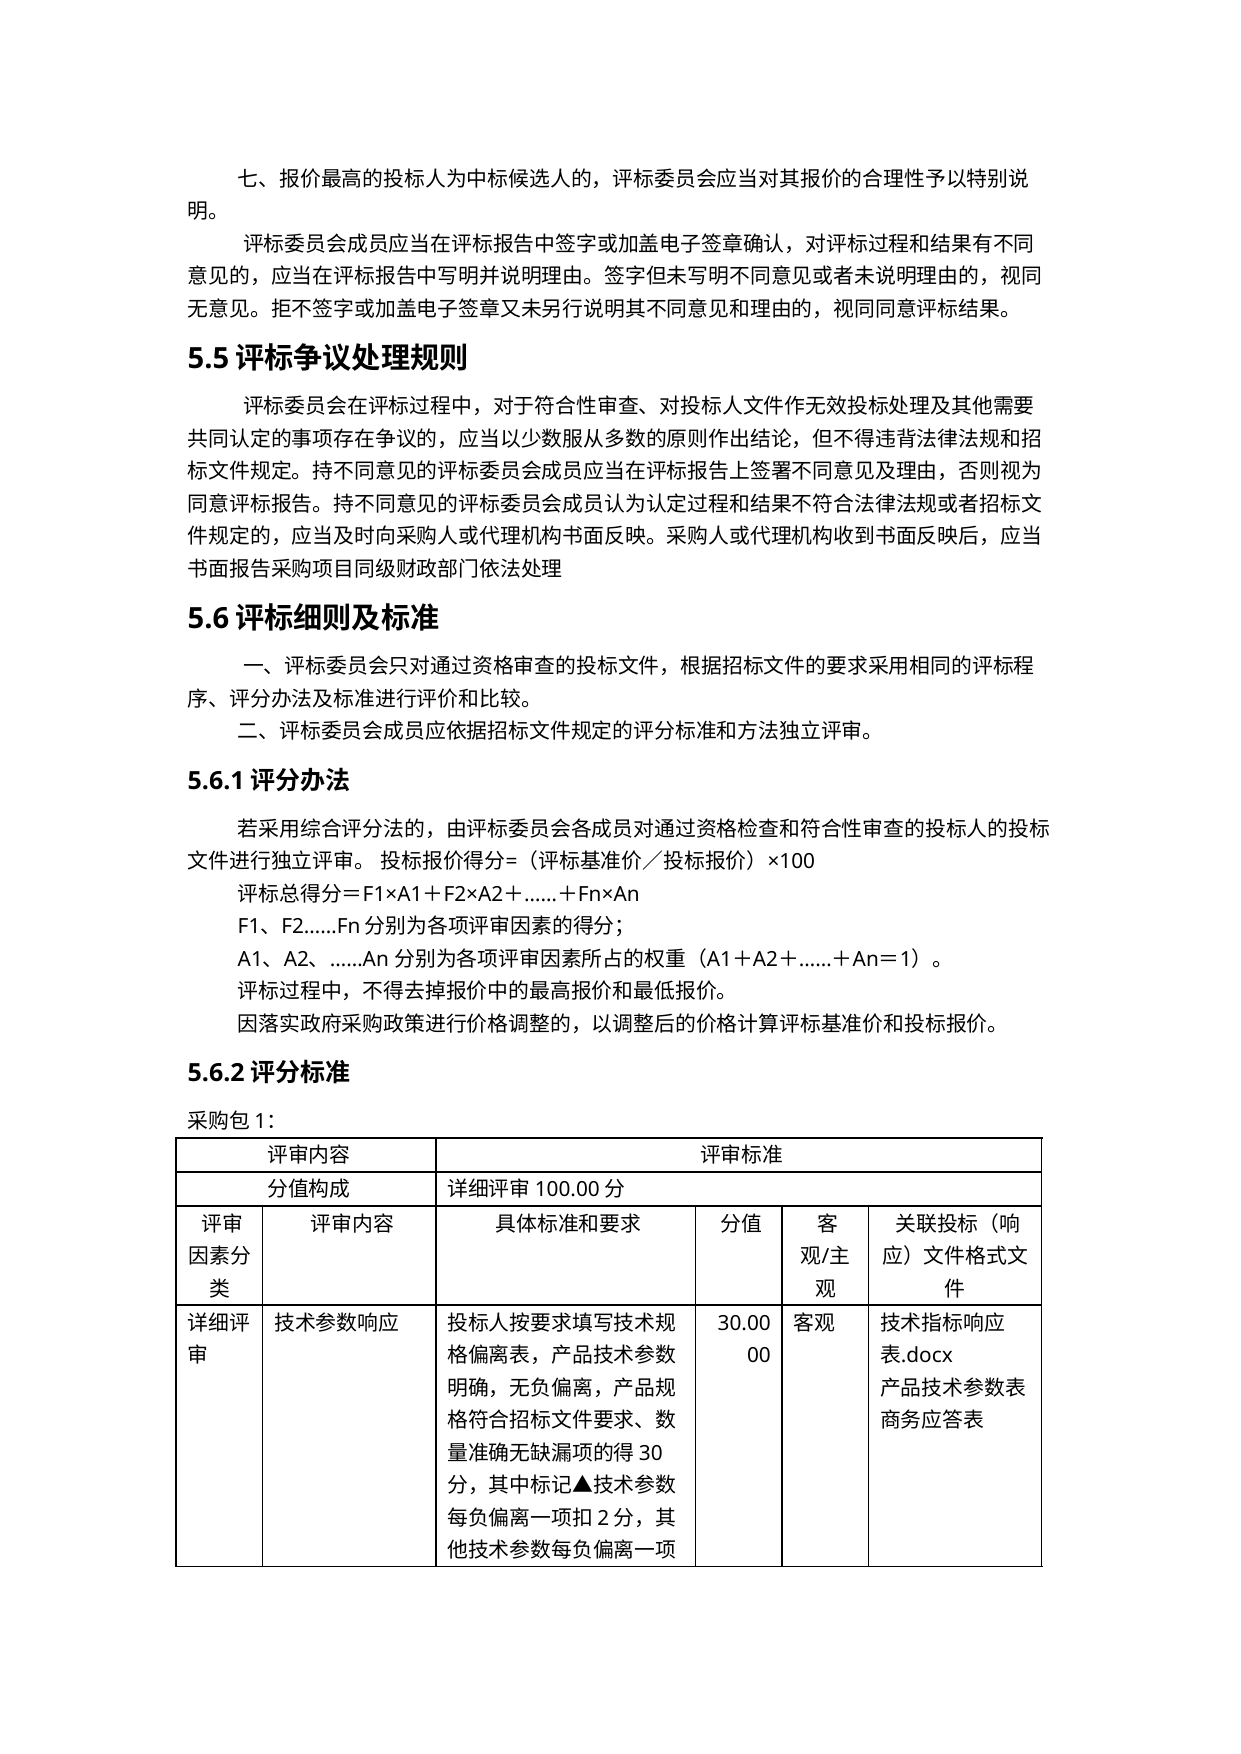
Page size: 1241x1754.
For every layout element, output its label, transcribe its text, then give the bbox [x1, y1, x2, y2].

text A1、A2、……An 分别为各项评审因素所占的权重（A1＋A2＋……＋An＝1）。 [187, 942, 1053, 974]
table_cell 详细评审 [177, 1306, 262, 1566]
text 评标委员会成员应当在评标报告中签字或加盖电子签章确认，对评标过程和结果有不同意见的，应当在评标报告中写明并说明理由。签字但未写明不同意见或者未说明理由的，视同无意见。拒不签字或加盖电子签章又未另行说明其不同意见和理由的，视同同意评标结果。 [187, 227, 1053, 324]
table_cell 评审因素分类 [177, 1207, 262, 1304]
text 一、评标委员会只对通过资格审查的投标文件，根据招标文件的要求采用相同的评标程序、评分办法及标准进行评价和比较。 [187, 649, 1053, 714]
text 二、评标委员会成员应依据招标文件规定的评分标准和方法独立评审。 [187, 714, 1053, 747]
table_header 评审标准 [437, 1139, 1041, 1171]
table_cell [437, 1306, 695, 1566]
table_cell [869, 1306, 1041, 1566]
table_cell 30.0000 [696, 1306, 781, 1566]
table_cell 客观 [783, 1306, 868, 1566]
text 5.6评标细则及标准 [187, 584, 1053, 649]
text 5.6.1评分办法 [187, 747, 1053, 812]
text 评标总得分＝F1×A1＋F2×A2＋……＋Fn×An [187, 877, 1053, 909]
text F1、F2……Fn分别为各项评审因素的得分； [187, 909, 1053, 942]
table_cell 分值构成 [177, 1173, 435, 1205]
text 因落实政府采购政策进行价格调整的，以调整后的价格计算评标基准价和投标报价。 [187, 1007, 1053, 1039]
table_cell 关联投标（响应）文件格式文件 [869, 1207, 1041, 1304]
table_cell 分值 [696, 1207, 781, 1304]
text 5.5评标争议处理规则 [187, 324, 1053, 389]
table_header 评审内容 [177, 1139, 435, 1171]
text 评标委员会在评标过程中，对于符合性审查、对投标人文件作无效投标处理及其他需要共同认定的事项存在争议的，应当以少数服从多数的原则作出结论，但不得违背法律法规和招标文件规定。持不同意见的评标委员会成员应当在评标报告上签署不同意见及理由，否则视为同意评标报告。持不同意见的评标委员会成员认为认定过程和结果不符合法律法规或者招标文件规定的，应当及时向采购人或代理机构书面反映。采购人或代理机构收到书面反映后，应当书面报告采购项目同级财政部门依法处理 [187, 389, 1053, 584]
text 若采用综合评分法的，由评标委员会各成员对通过资格检查和符合性审查的投标人的投标文件进行独立评审。 投标报价得分=（评标基准价／投标报价）×100 [187, 812, 1053, 877]
table_cell 技术参数响应 [263, 1306, 435, 1566]
table_cell 评审内容 [263, 1207, 435, 1304]
table_cell 客观/主观 [783, 1207, 868, 1304]
table_cell 详细评审100.00分 [437, 1173, 1041, 1205]
text 七、报价最高的投标人为中标候选人的，评标委员会应当对其报价的合理性予以特别说明。 [187, 162, 1053, 227]
text 评标过程中，不得去掉报价中的最高报价和最低报价。 [187, 974, 1053, 1007]
table_cell 具体标准和要求 [437, 1207, 695, 1304]
text 采购包1： [187, 1104, 1053, 1137]
text 5.6.2评分标准 [187, 1039, 1053, 1104]
